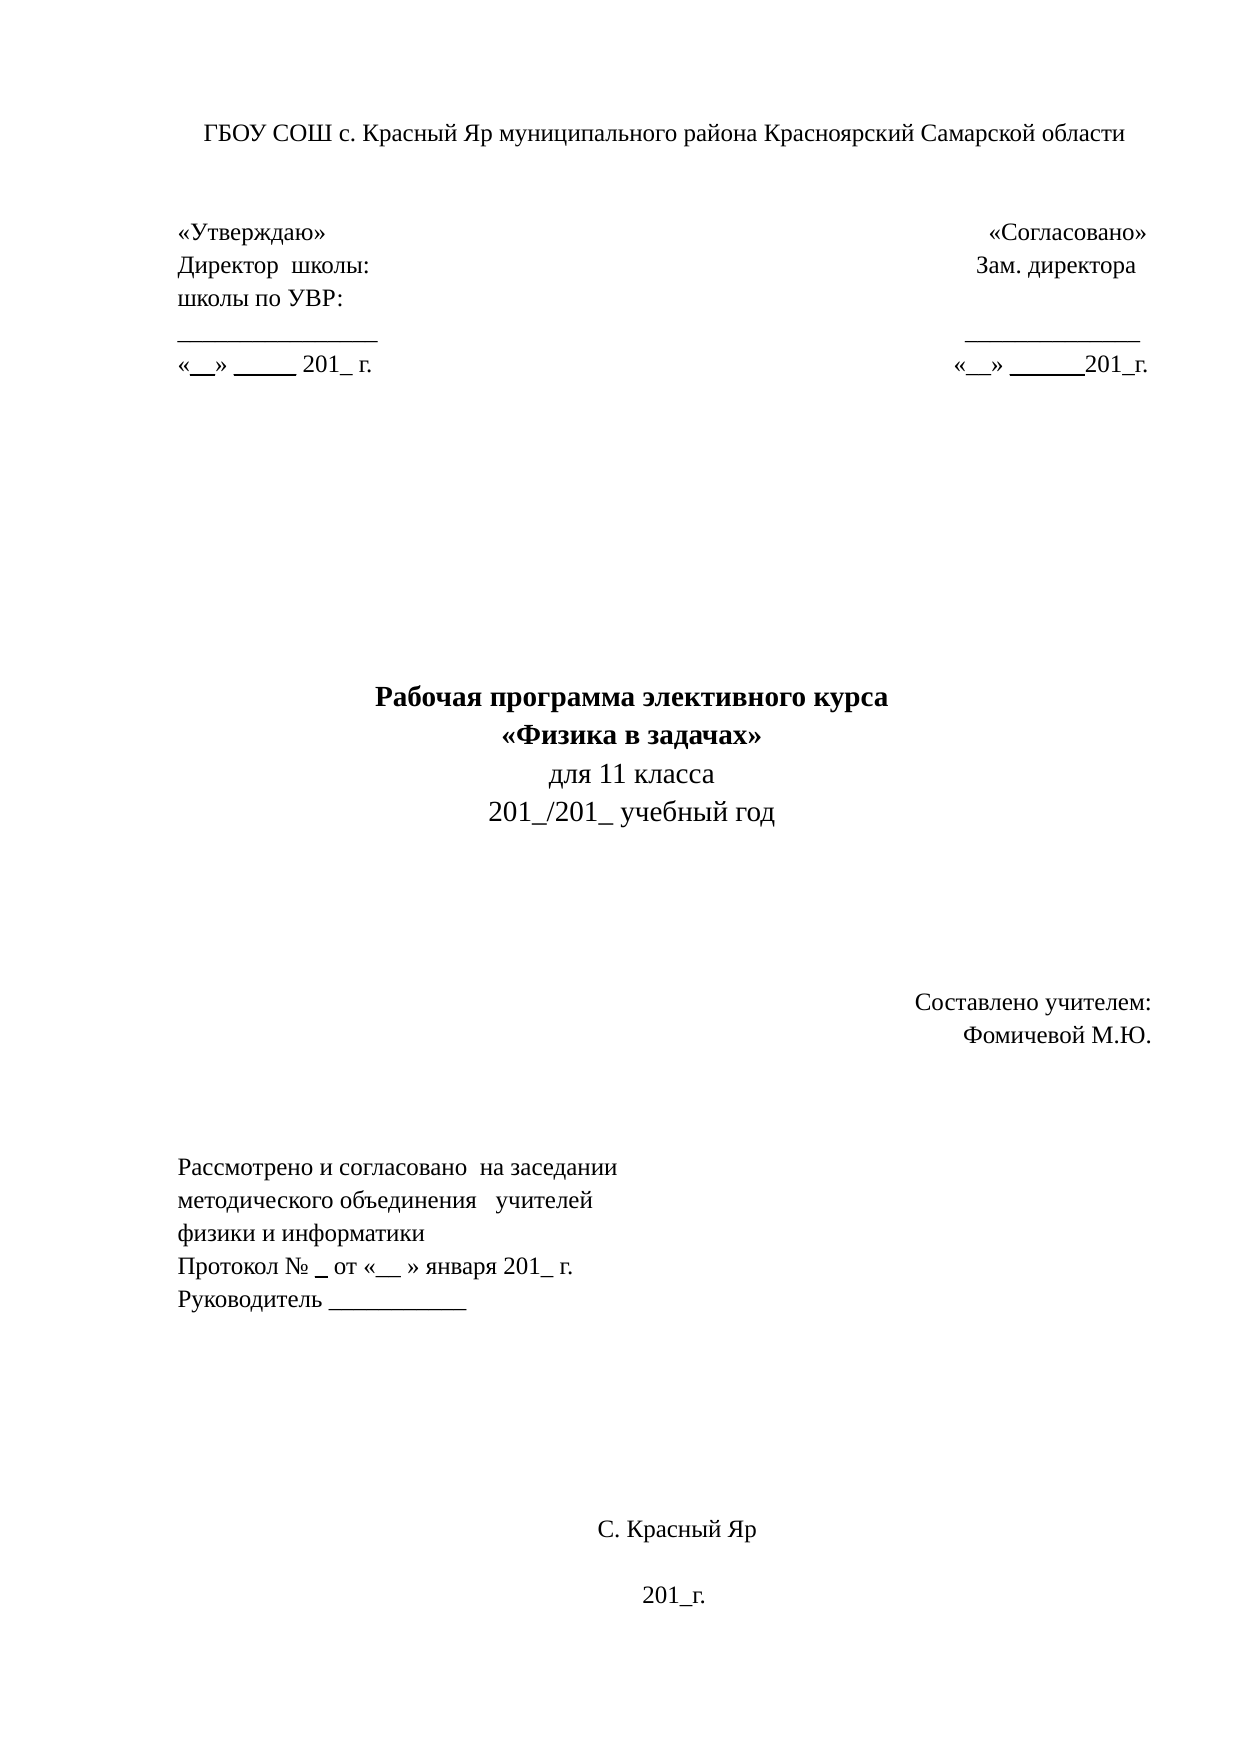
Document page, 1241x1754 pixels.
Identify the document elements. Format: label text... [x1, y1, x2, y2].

text Рабочая программа элективного курса [112, 679, 1152, 712]
text «__» _____ 201_ г. «__» ______201_г. [177, 349, 1152, 378]
text методического объединения учителей [177, 1185, 1152, 1214]
text С. Красный Яр [177, 1514, 1152, 1542]
text «Утверждаю» «Согласовано» [177, 217, 1152, 246]
text Составлено учителем: [177, 987, 1152, 1016]
text Рассмотрено и согласовано на заседании [177, 1152, 1152, 1181]
text Директор школы: Зам. директора школы по УВР: [177, 250, 1152, 312]
text Протокол № _ от «__ » января 201_ г. [177, 1251, 1152, 1280]
text ________________ ______________ [177, 316, 1152, 345]
text Фомичевой М.Ю. [177, 1020, 1152, 1049]
text ГБОУ СОШ с. Красный Яр муниципального района Красноярский Самарской области [177, 118, 1152, 147]
text 201_/201_ учебный год [112, 794, 1152, 828]
text Руководитель ___________ [177, 1284, 1152, 1313]
text 201_г. [177, 1580, 1152, 1608]
text физики и информатики [177, 1218, 1152, 1247]
text для 11 класса [112, 756, 1152, 789]
text «Физика в задачах» [112, 717, 1152, 751]
